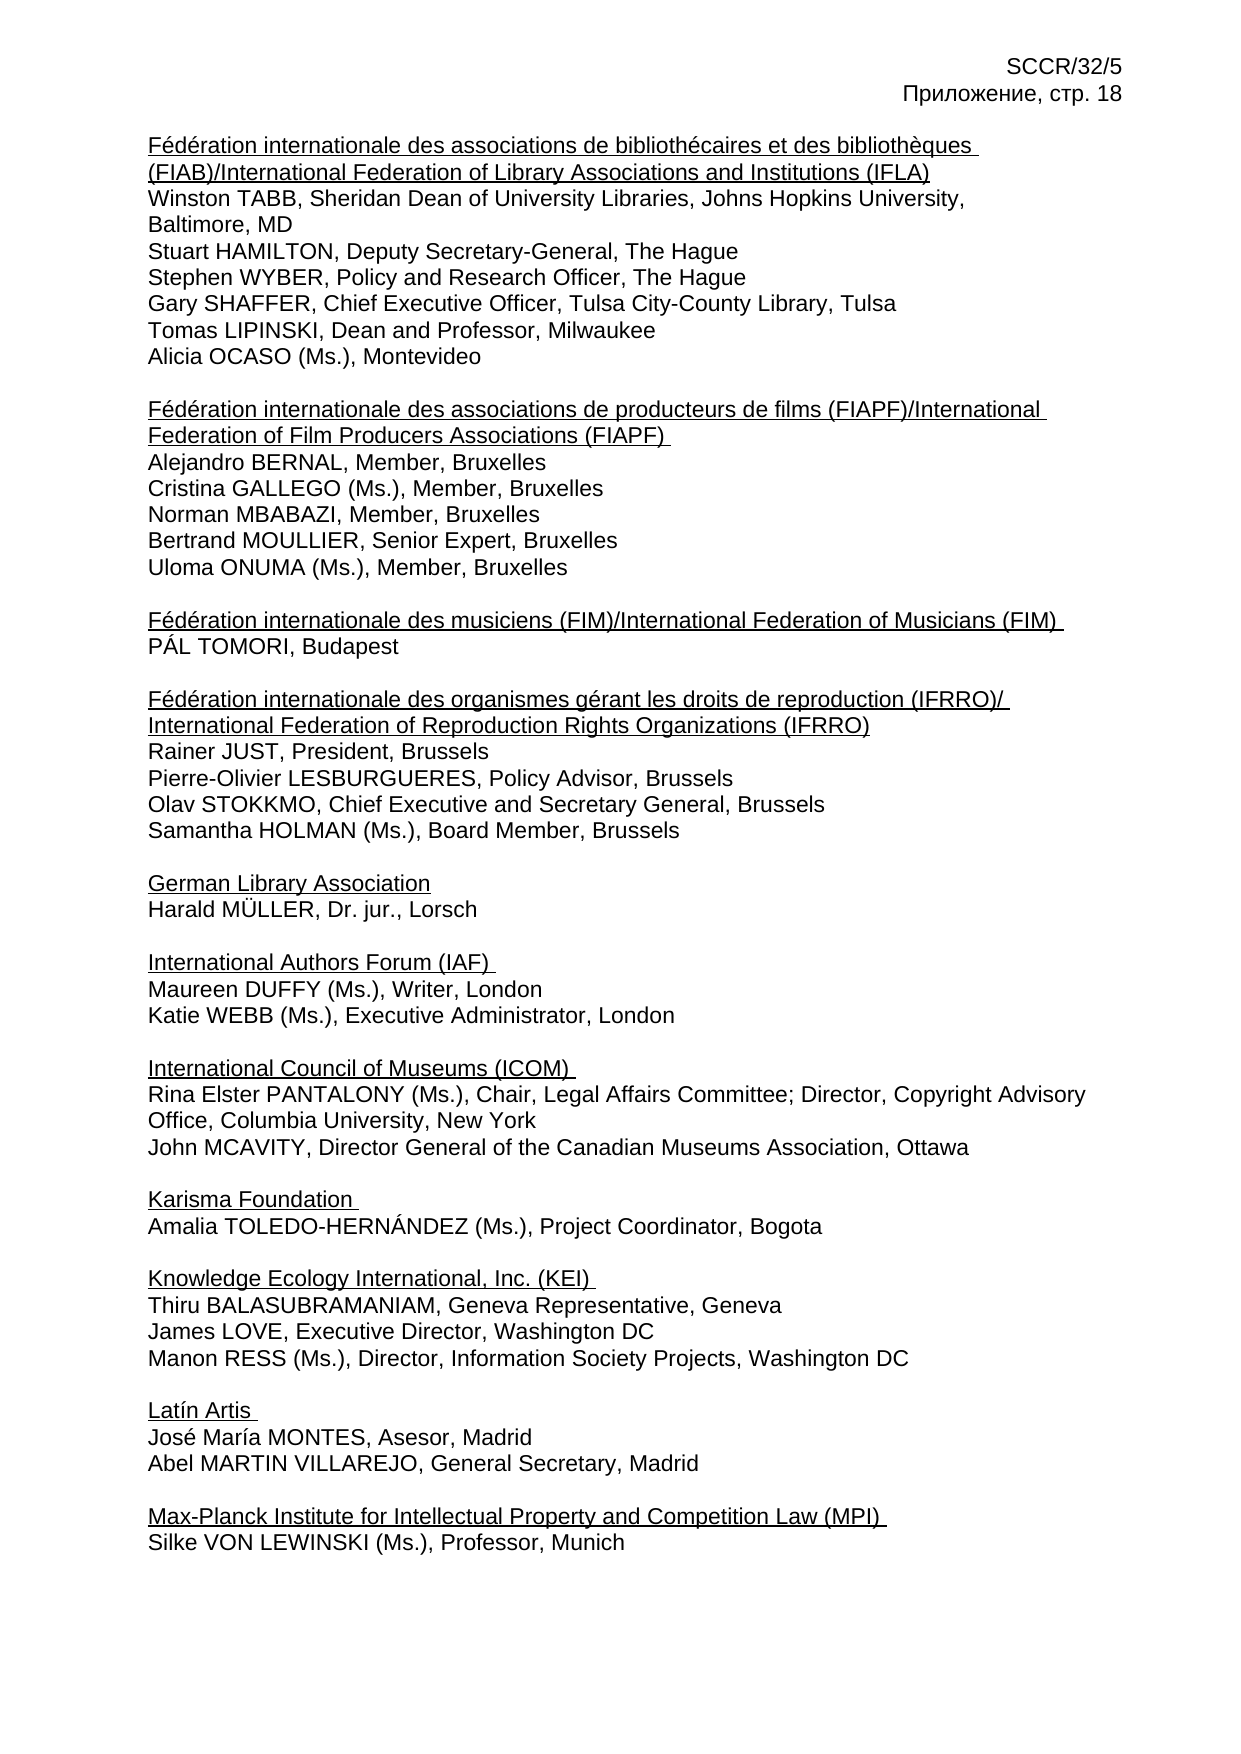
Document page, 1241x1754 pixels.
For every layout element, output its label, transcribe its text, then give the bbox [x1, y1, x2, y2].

text Olav STOKKMO, Chief Executive and Secretary General, Brussels [148, 791, 1122, 817]
text José María MONTES, Asesor, Madrid [148, 1423, 1122, 1450]
text Silke VON LEWINSKI (Ms.), Professor, Munich [148, 1529, 1122, 1555]
text Stuart HAMILTON, Deputy Secretary-General, The Hague [148, 238, 1122, 264]
text Tomas LIPINSKI, Dean and Professor, Milwaukee [148, 317, 1122, 343]
text Gary SHAFFER, Chief Executive Officer, Tulsa City-County Library, Tulsa [148, 290, 1122, 317]
text Manon RESS (Ms.), Director, Information Society Projects, Washington DC [148, 1344, 1122, 1371]
text International Authors Forum (IAF) [148, 949, 1122, 976]
text James LOVE, Executive Director, Washington DC [148, 1318, 1122, 1344]
text Stephen WYBER, Policy and Research Officer, The Hague [148, 264, 1122, 290]
text Karisma Foundation [148, 1186, 1122, 1213]
text Max-Planck Institute for Intellectual Property and Competition Law (MPI) [148, 1503, 1122, 1529]
text Katie WEBB (Ms.), Executive Administrator, London [148, 1002, 1122, 1028]
text German Library Association [148, 870, 1122, 896]
text Uloma ONUMA (Ms.), Member, Bruxelles [148, 554, 1122, 580]
text Latín Artis [148, 1397, 1122, 1423]
text Fédération internationale des organismes gérant les droits de reproduction (IFRRO)/ International Federation of Reproduction Rights Organizations (IFRRO) [148, 686, 1122, 738]
text Knowledge Ecology International, Inc. (KEI) [148, 1265, 1122, 1292]
text PÁL TOMORI, Budapest [148, 633, 1122, 659]
text Alejandro BERNAL, Member, Bruxelles [148, 448, 1122, 475]
text Rainer JUST, President, Brussels [148, 738, 1122, 765]
text Samantha HOLMAN (Ms.), Board Member, Brussels [148, 817, 1122, 844]
text Maureen DUFFY (Ms.), Writer, London [148, 976, 1122, 1002]
text Amalia TOLEDO-HERNÁNDEZ (Ms.), Project Coordinator, Bogota [148, 1213, 1122, 1239]
text Baltimore, MD [148, 211, 1122, 238]
text Fédération internationale des associations de producteurs de films (FIAPF)/International Federation of Film Producers Associations (FIAPF) [148, 396, 1122, 448]
text Harald MÜLLER, Dr. jur., Lorsch [148, 896, 1122, 923]
text Abel MARTIN VILLAREJO, General Secretary, Madrid [148, 1450, 1122, 1476]
text Thiru BALASUBRAMANIAM, Geneva Representative, Geneva [148, 1292, 1122, 1318]
text Pierre-Olivier LESBURGUERES, Policy Advisor, Brussels [148, 765, 1122, 791]
text Norman MBABAZI, Member, Bruxelles [148, 501, 1122, 527]
text International Council of Museums (ICOM) [148, 1054, 1122, 1081]
text Fédération internationale des associations de bibliothécaires et des bibliothèques (FIAB)/International Federation of Library Associations and Institutions (IFLA) [148, 132, 1122, 185]
text Fédération internationale des musiciens (FIM)/International Federation of Musicians (FIM) [148, 607, 1122, 633]
text John MCAVITY, Director General of the Canadian Museums Association, Ottawa [148, 1134, 1122, 1160]
text Winston TABB, Sheridan Dean of University Libraries, Johns Hopkins University, [148, 185, 1122, 211]
text Cristina GALLEGO (Ms.), Member, Bruxelles [148, 475, 1122, 501]
text Bertrand MOULLIER, Senior Expert, Bruxelles [148, 527, 1122, 554]
text Alicia OCASO (Ms.), Montevideo [148, 343, 1122, 369]
text Rina Elster PANTALONY (Ms.), Chair, Legal Affairs Committee; Director, Copyright Advisory Office, Columbia University, New York [148, 1081, 1122, 1134]
